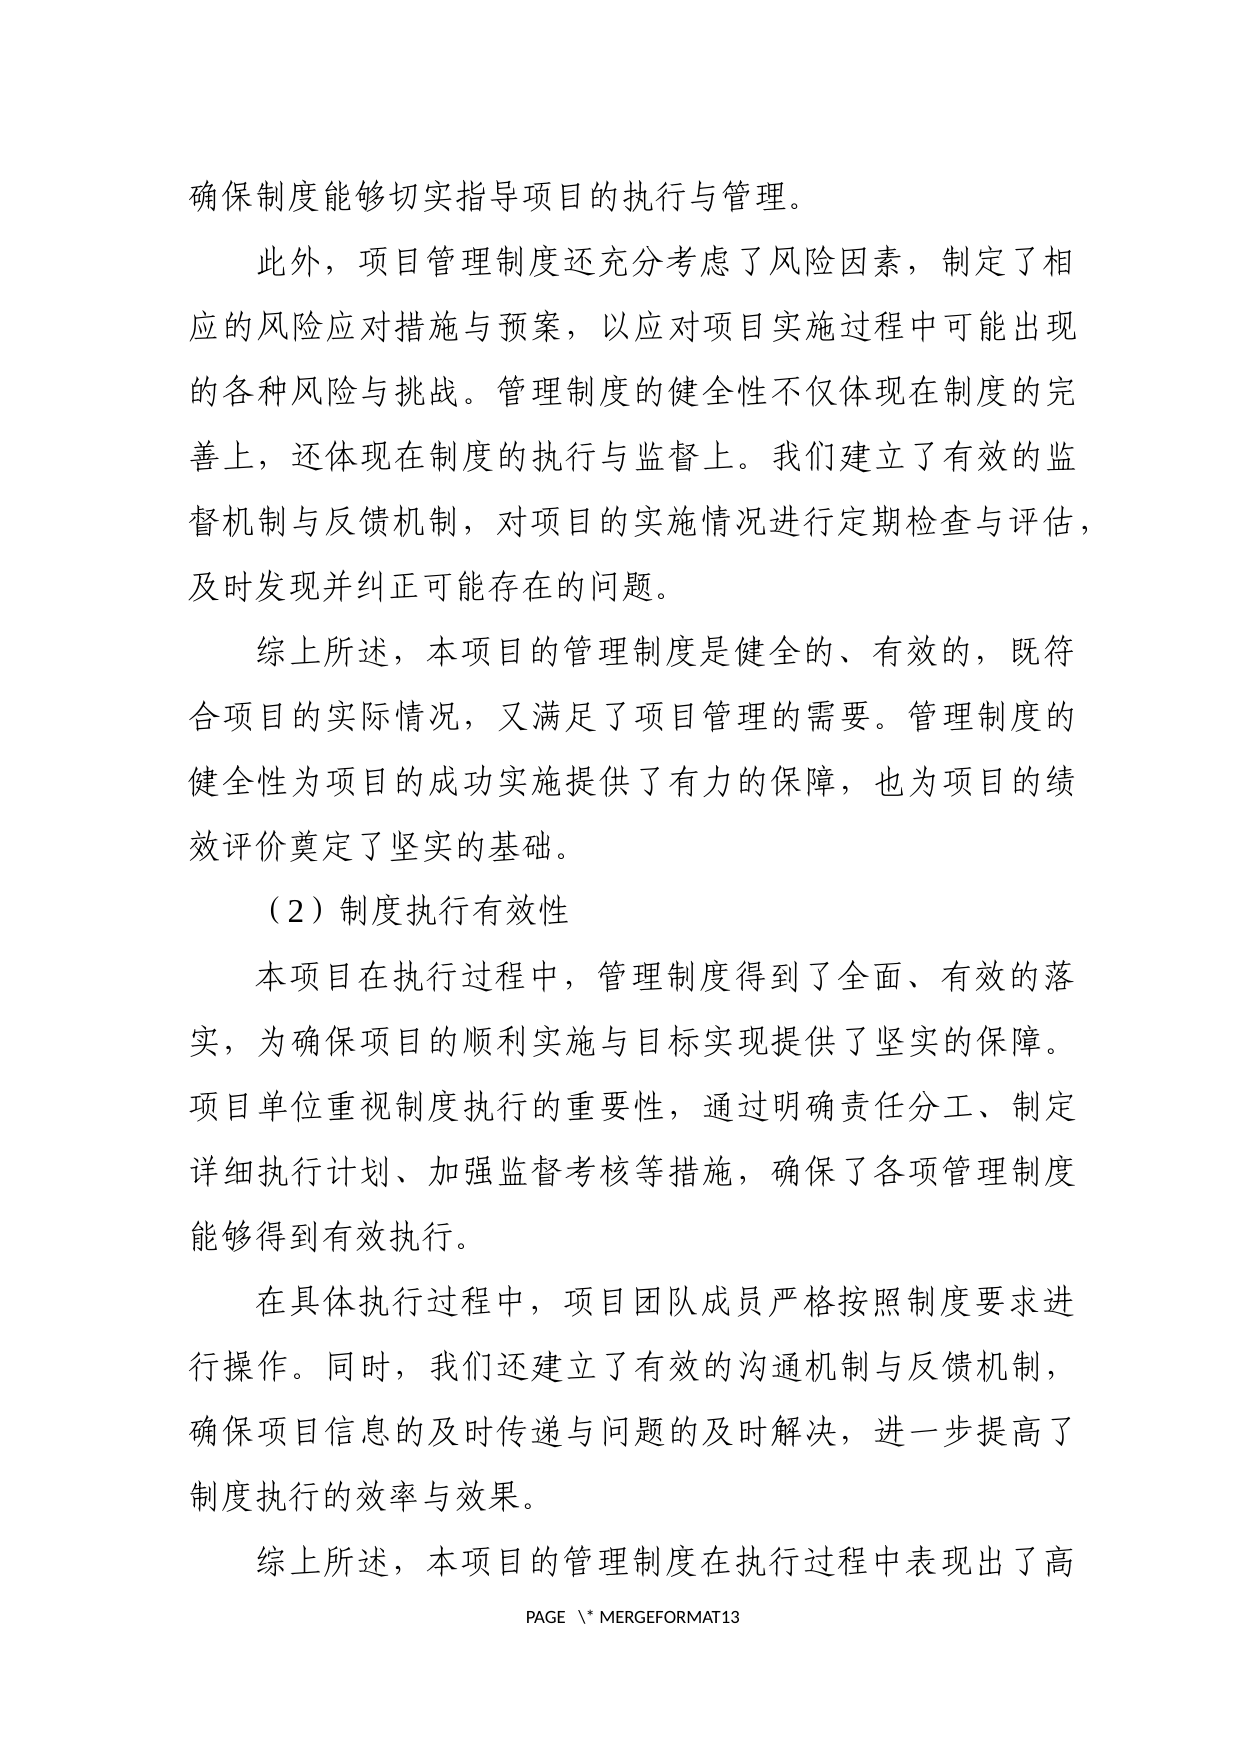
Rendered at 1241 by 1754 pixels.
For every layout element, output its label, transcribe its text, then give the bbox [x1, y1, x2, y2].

text 综上所述，本项目的管理制度是健全的、有效的，既符合项目的实际情况，又满足了项目管理的需要。管理制度的健全性为项目的成功实施提供了有力的保障，也为项目的绩效评价奠定了坚实的基础。 [187, 617, 1078, 877]
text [187, 162, 1078, 227]
text 在具体执行过程中，项目团队成员严格按照制度要求进行操作。同时，我们还建立了有效的沟通机制与反馈机制，确保项目信息的及时传递与问题的及时解决，进一步提高了制度执行的效率与效果。 [187, 1267, 1078, 1527]
text （2）制度执行有效性 [187, 877, 1078, 942]
text 此外，项目管理制度还充分考虑了风险因素，制定了相应的风险应对措施与预案，以应对项目实施过程中可能出现的各种风险与挑战。管理制度的健全性不仅体现在制度的完善上，还体现在制度的执行与监督上。我们建立了有效的监督机制与反馈机制，对项目的实施情况进行定期检查与评估，及时发现并纠正可能存在的问题。 [187, 227, 1078, 617]
text 本项目在执行过程中，管理制度得到了全面、有效的落实，为确保项目的顺利实施与目标实现提供了坚实的保障。项目单位重视制度执行的重要性，通过明确责任分工、制定详细执行计划、加强监督考核等措施，确保了各项管理制度能够得到有效执行。 [187, 942, 1078, 1267]
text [187, 1527, 1078, 1592]
